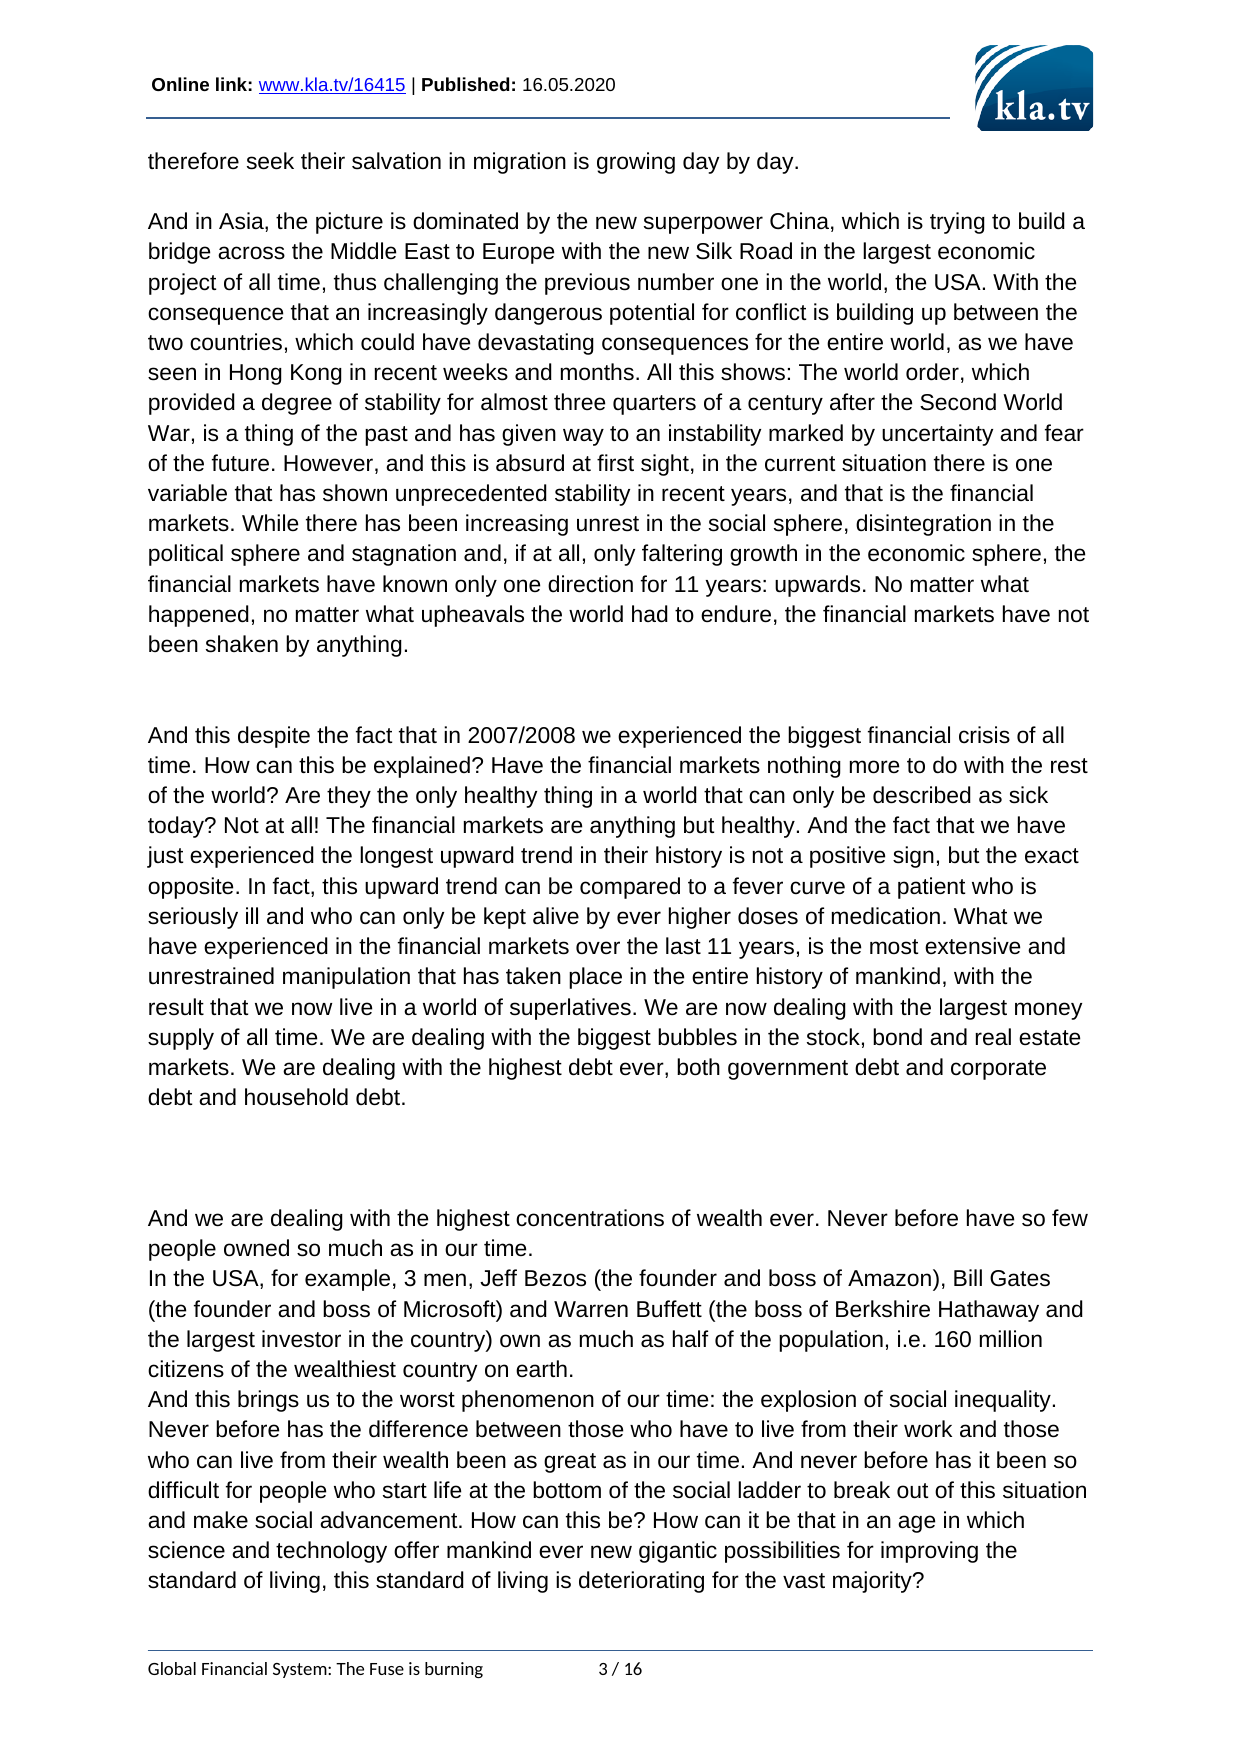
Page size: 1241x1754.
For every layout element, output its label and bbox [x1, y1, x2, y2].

text [148, 148, 1093, 1624]
